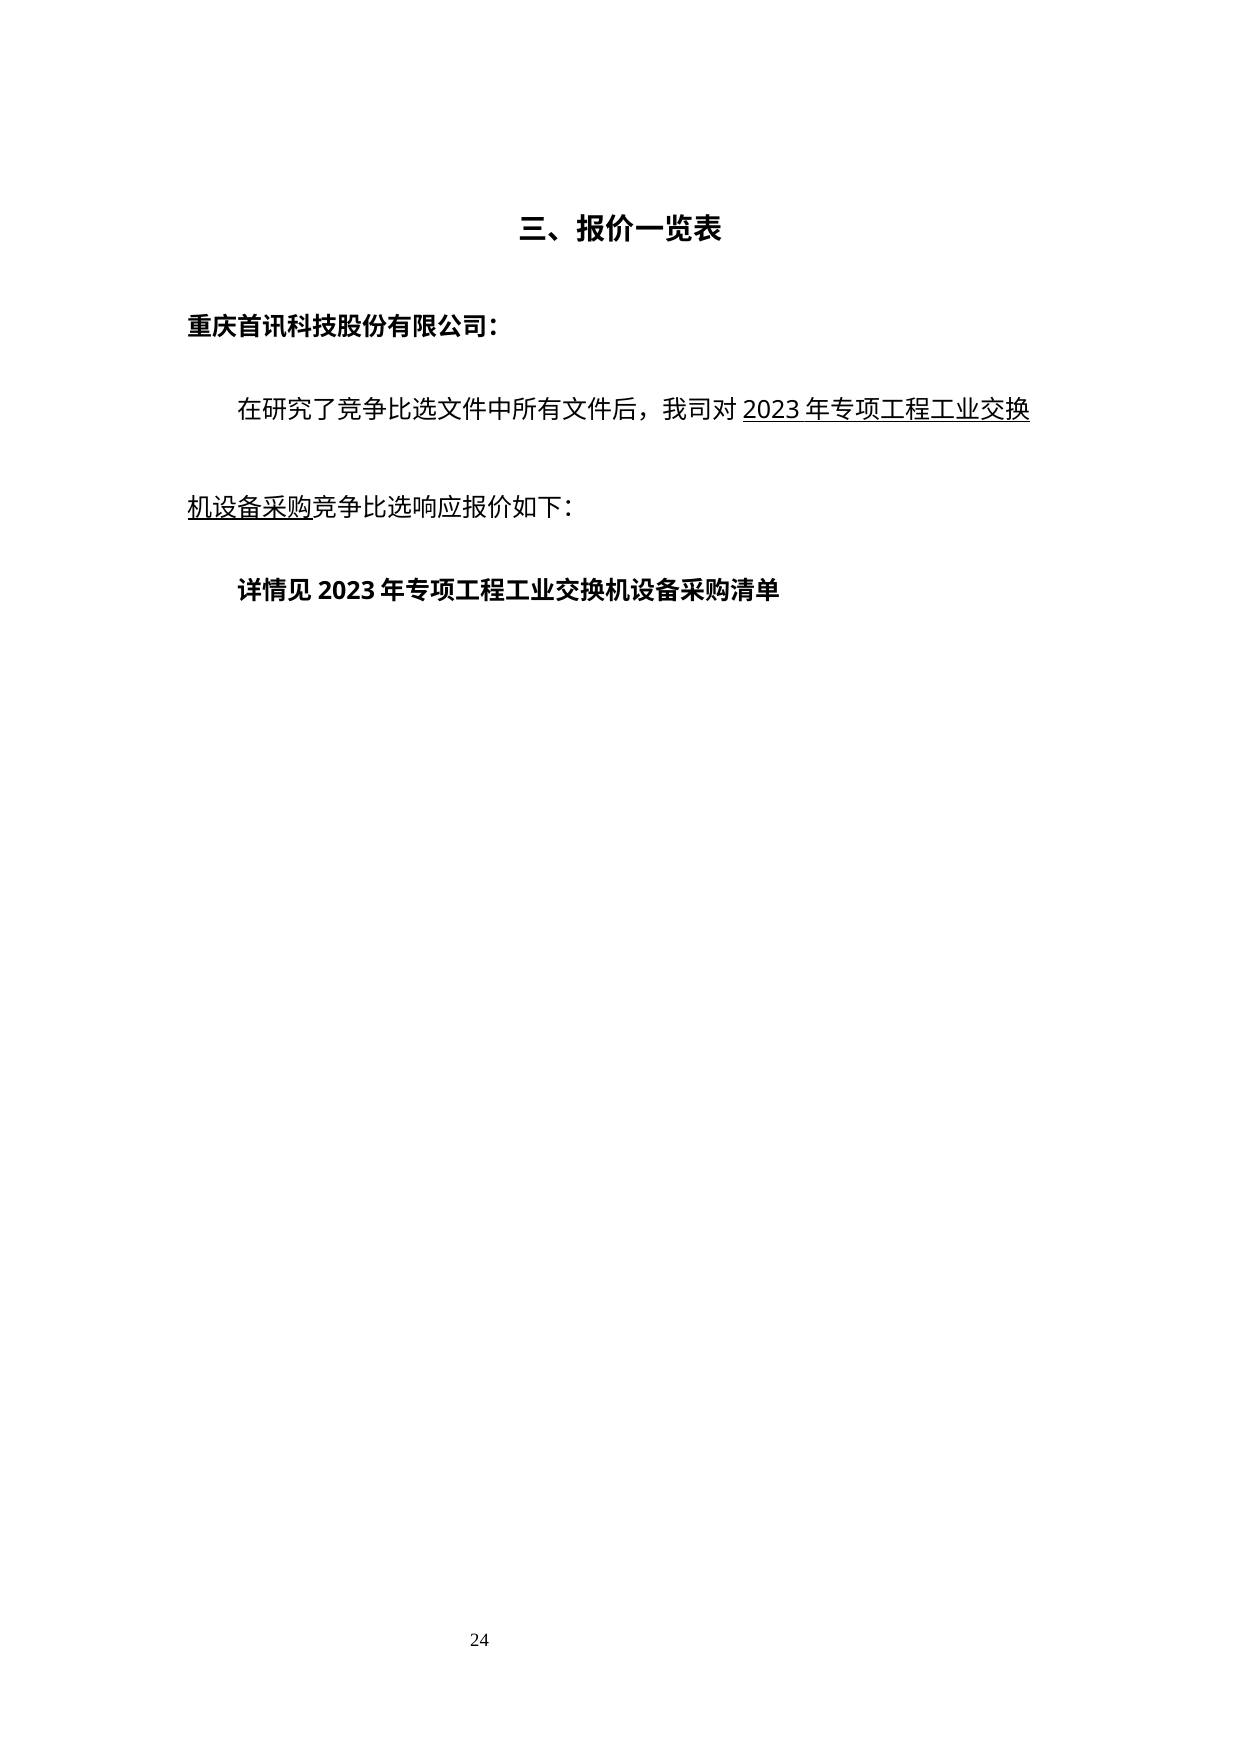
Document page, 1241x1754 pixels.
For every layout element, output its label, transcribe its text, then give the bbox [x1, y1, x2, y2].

text 三、报价一览表 [187, 194, 1053, 259]
text 详情见2023年专项工程工业交换机设备采购清单 [187, 556, 1053, 621]
text 在研究了竞争比选文件中所有文件后，我司对2023年专项工程工业交换机设备采购竞争比选响应报价如下： [187, 375, 1053, 538]
text 重庆首讯科技股份有限公司： [187, 292, 1053, 357]
